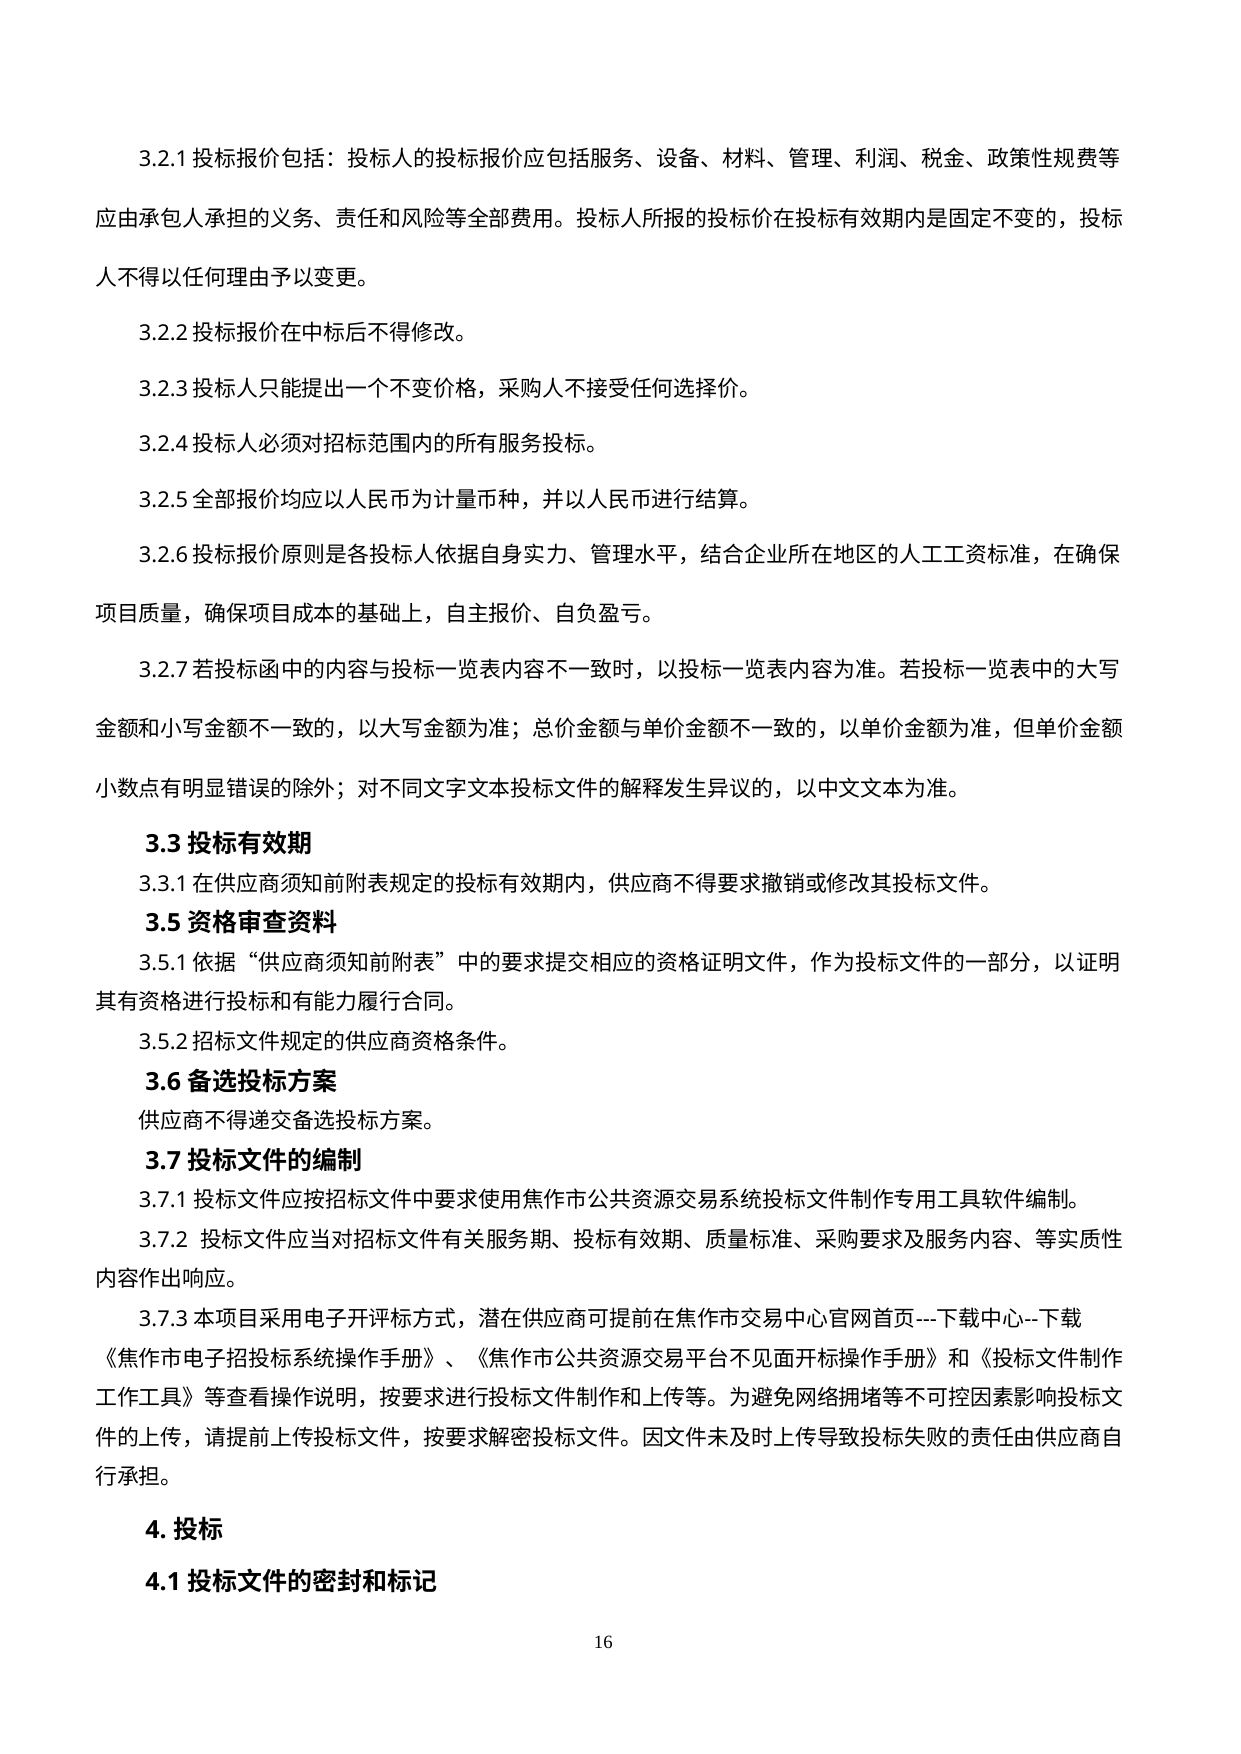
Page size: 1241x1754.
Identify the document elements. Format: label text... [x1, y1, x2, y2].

text 供应商不得递交备选投标方案。 [95, 1099, 1124, 1139]
text 3.2.2投标报价在中标后不得修改。 [95, 311, 1124, 351]
text 3.5.1依据“供应商须知前附表”中的要求提交相应的资格证明文件，作为投标文件的一部分，以证明其有资格进行投标和有能力履行合同。 [95, 941, 1124, 1020]
text 3.7.1 投标文件应按招标文件中要求使用焦作市公共资源交易系统投标文件制作专用工具软件编制。 [95, 1178, 1124, 1218]
title 4. 投标 [95, 1507, 1231, 1547]
text 4.1 投标文件的密封和标记 [95, 1559, 1124, 1599]
text 3.2.3投标人只能提出一个不变价格，采购人不接受任何选择价。 [95, 367, 1124, 406]
text 3.2.7若投标函中的内容与投标一览表内容不一致时，以投标一览表内容为准。若投标一览表中的大写金额和小写金额不一致的，以大写金额为准；总价金额与单价金额不一致的，以单价金额为准，但单价金额小数点有明显错误的除外；对不同文字文本投标文件的解释发生异议的，以中文文本为准。 [95, 648, 1124, 806]
text 3.2.4投标人必须对招标范围内的所有服务投标。 [95, 422, 1124, 462]
text 3.2.1投标报价包括：投标人的投标报价应包括服务、设备、材料、管理、利润、税金、政策性规费等应由承包人承担的义务、责任和风险等全部费用。投标人所报的投标价在投标有效期内是固定不变的，投标人不得以任何理由予以变更。 [95, 137, 1124, 296]
text 3.3.1在供应商须知前附表规定的投标有效期内，供应商不得要求撤销或修改其投标文件。 [95, 862, 1124, 901]
text 3.2.5全部报价均应以人民币为计量币种，并以人民币进行结算。 [95, 478, 1124, 517]
text 3.6 备选投标方案 [95, 1059, 1124, 1099]
text 3.2.6投标报价原则是各投标人依据自身实力、管理水平，结合企业所在地区的人工工资标准，在确保项目质量，确保项目成本的基础上，自主报价、自负盈亏。 [95, 533, 1124, 632]
text 3.7.3 本项目采用电子开评标方式，潜在供应商可提前在焦作市交易中心官网首页---下载中心--下载《焦作市电子招投标系统操作手册》、《焦作市公共资源交易平台不见面开标操作手册》和《投标文件制作工作工具》等查看操作说明，按要求进行投标文件制作和上传等。为避免网络拥堵等不可控因素影响投标文件的上传，请提前上传投标文件，按要求解密投标文件。因文件未及时上传导致投标失败的责任由供应商自行承担。 [95, 1297, 1124, 1495]
text 3.7 投标文件的编制 [95, 1139, 1124, 1178]
text 3.3 投标有效期 [95, 822, 1124, 862]
text 3.5.2招标文件规定的供应商资格条件。 [95, 1020, 1124, 1059]
text 3.7.2 投标文件应当对招标文件有关服务期、投标有效期、质量标准、采购要求及服务内容、等实质性内容作出响应。 [95, 1218, 1124, 1297]
text 3.5 资格审查资料 [95, 901, 1124, 941]
